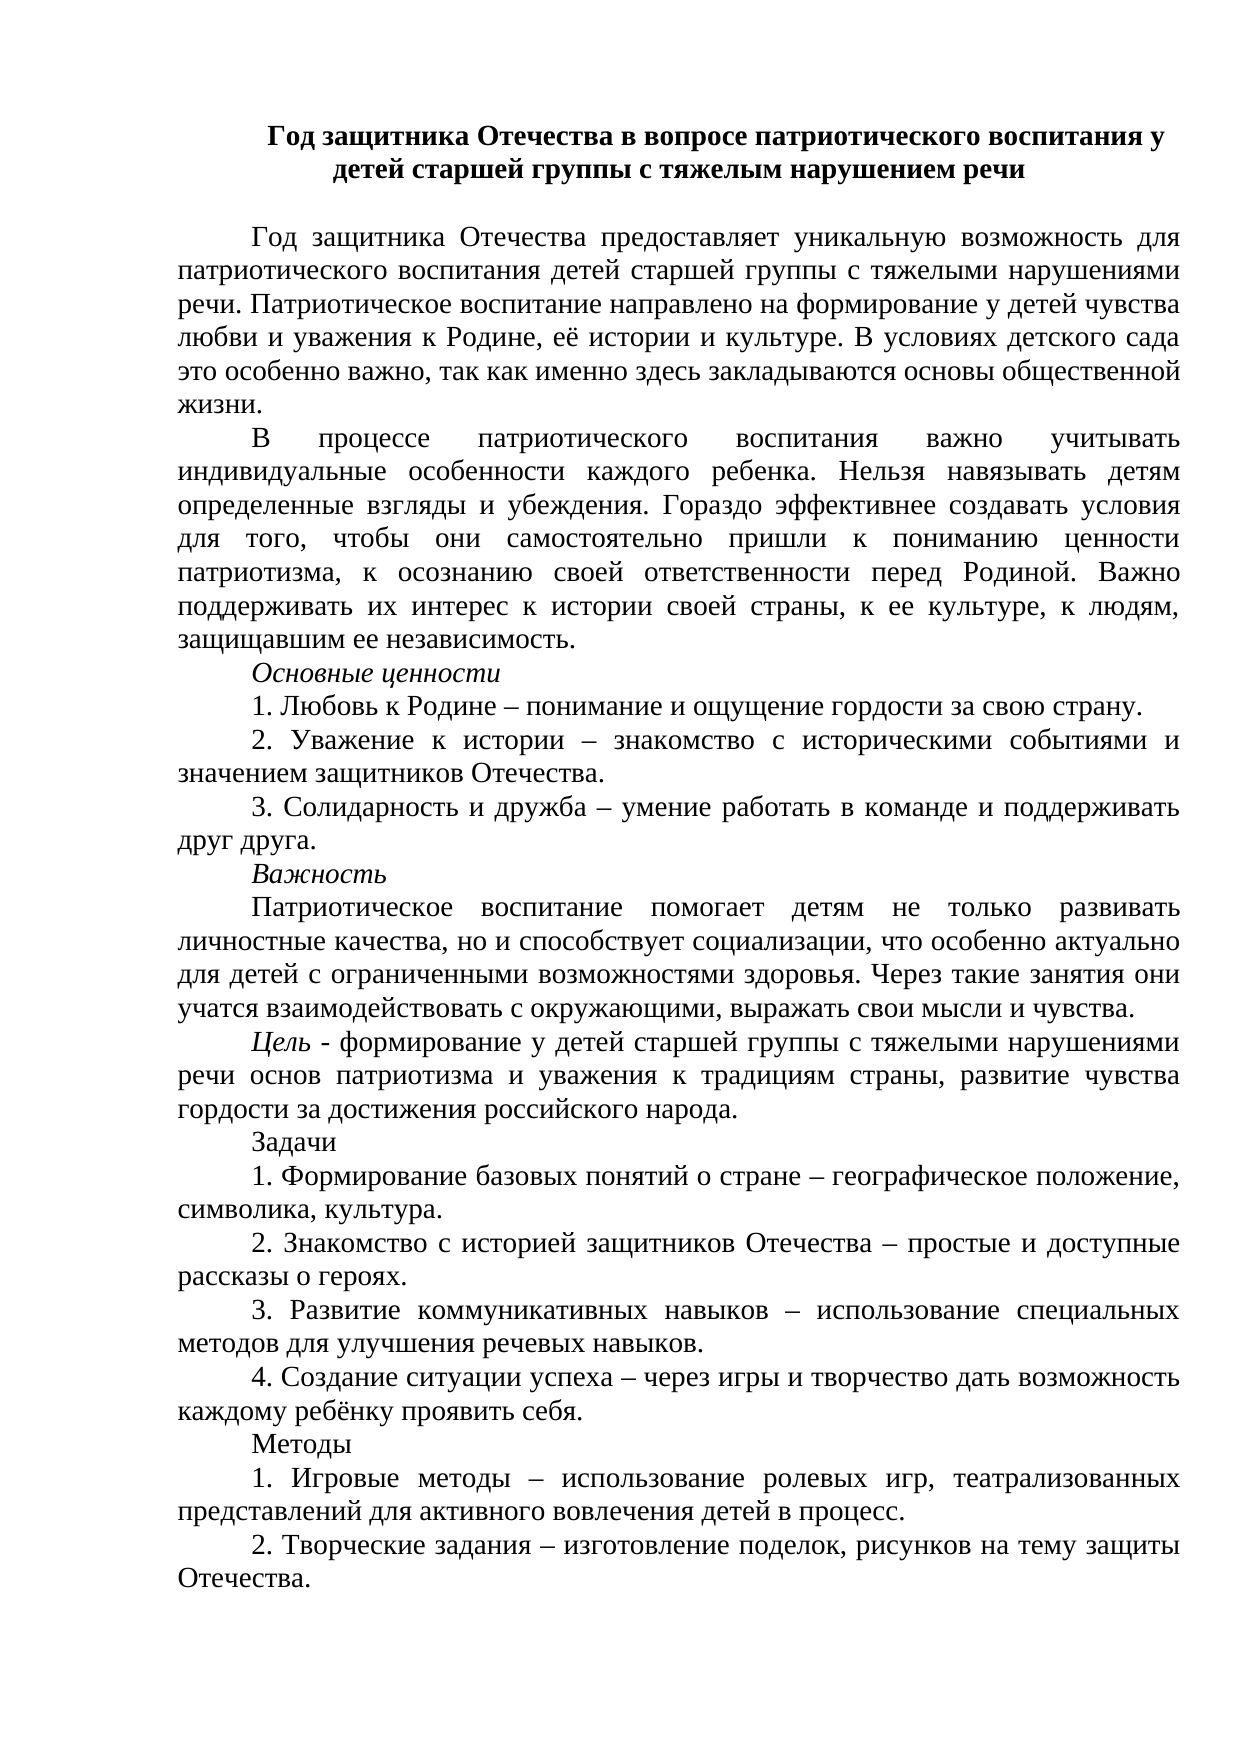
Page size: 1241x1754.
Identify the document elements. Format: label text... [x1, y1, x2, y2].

text В процессе патриотического воспитания важно учитывать индивидуальные особенности каждого ребенка. Нельзя навязывать детям определенные взгляды и убеждения. Гораздо эффективнее создавать условия для того, чтобы они самостоятельно пришли к пониманию ценности патриотизма, к осознанию своей ответственности перед Родиной. Важно поддерживать их интерес к истории своей страны, к ее культуре, к людям, защищавшим ее независимость. [177, 420, 1181, 655]
text Важность [177, 856, 1181, 889]
text 2. Творческие задания – изготовление поделок, рисунков на тему защиты Отечества. [177, 1527, 1181, 1594]
text 2. Знакомство с историей защитников Отечества – простые и доступные рассказы о героях. [177, 1225, 1181, 1292]
text 2. Уважение к истории – знакомство с историческими событиями и значением защитников Отечества. [177, 722, 1181, 789]
text Год защитника Отечества в вопросе патриотического воспитания у детей старшей группы с тяжелым нарушением речи [177, 118, 1181, 185]
text 3. Солидарность и дружба – умение работать в команде и поддерживать друг друга. [177, 789, 1181, 856]
text Патриотическое воспитание помогает детям не только развивать личностные качества, но и способствует социализации, что особенно актуально для детей с ограниченными возможностями здоровья. Через такие занятия они учатся взаимодействовать с окружающими, выражать свои мысли и чувства. [177, 889, 1181, 1024]
text 1. Любовь к Родине – понимание и ощущение гордости за свою страну. [177, 688, 1181, 722]
text 3. Развитие коммуникативных навыков – использование специальных методов для улучшения речевых навыков. [177, 1292, 1181, 1359]
text Основные ценности [177, 655, 1181, 688]
text Год защитника Отечества предоставляет уникальную возможность для патриотического воспитания детей старшей группы с тяжелыми нарушениями речи. Патриотическое воспитание направлено на формирование у детей чувства любви и уважения к Родине, её истории и культуре. В условиях детского сада это особенно важно, так как именно здесь закладываются основы общественной жизни. [177, 219, 1181, 420]
text 1. Игровые методы – использование ролевых игр, театрализованных представлений для активного вовлечения детей в процесс. [177, 1460, 1181, 1527]
text Цель - формирование у детей старшей группы с тяжелыми нарушениями речи основ патриотизма и уважения к традициям страны, развитие чувства гордости за достижения российского народа. [177, 1024, 1181, 1124]
text 1. Формирование базовых понятий о стране – географическое положение, символика, культура. [177, 1158, 1181, 1225]
text Методы [177, 1426, 1181, 1460]
text 4. Создание ситуации успеха – через игры и творчество дать возможность каждому ребёнку проявить себя. [177, 1359, 1181, 1426]
text Задачи [177, 1124, 1181, 1158]
